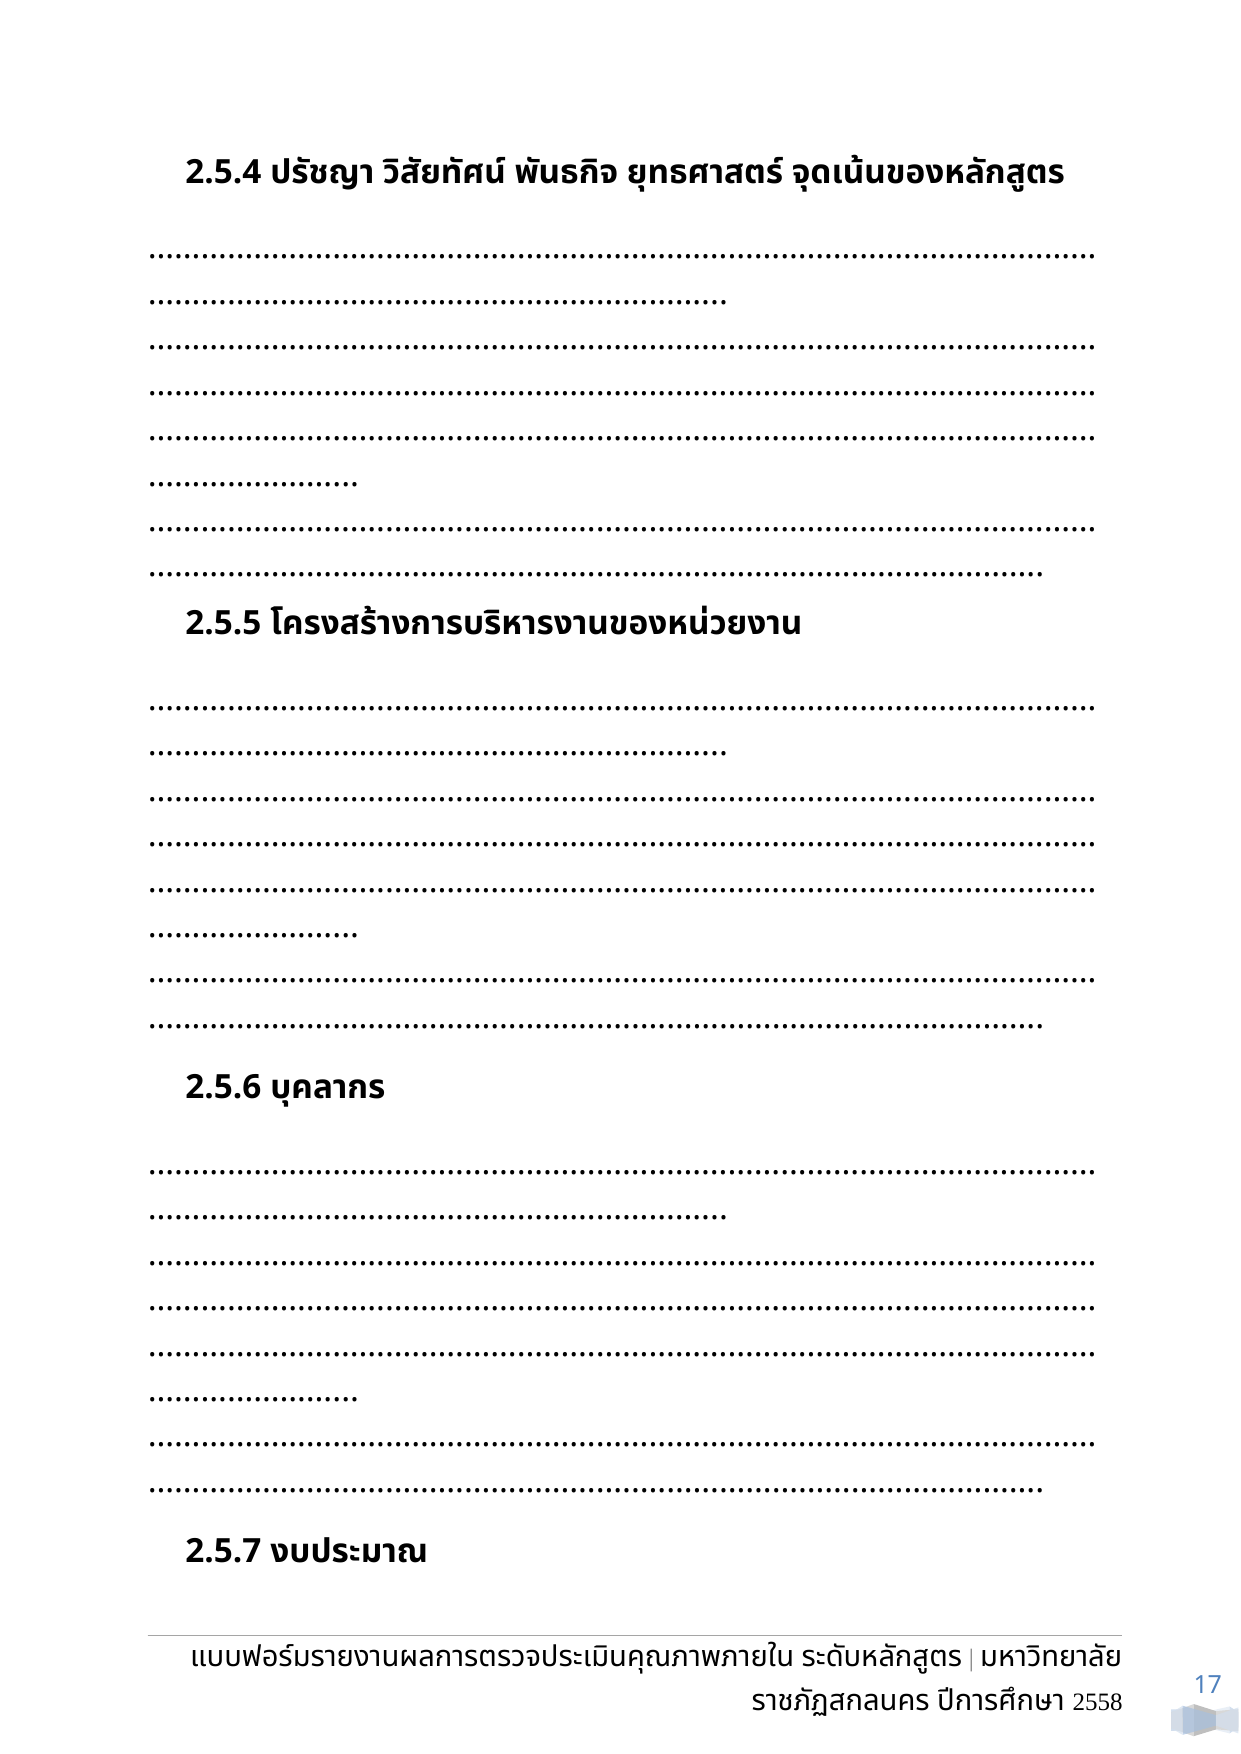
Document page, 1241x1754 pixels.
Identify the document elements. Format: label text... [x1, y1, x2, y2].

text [148, 223, 1122, 587]
text 2.5.7 งบประมาณ [148, 1527, 1122, 1578]
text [148, 1139, 1122, 1502]
text 2.5.4 ปรัชญา วิสัยทัศน์ พันธกิจ ยุทธศาสตร์ จุดเน้นของหลักสูตร [148, 148, 1122, 198]
text 2.5.5 โครงสร้างการบริหารงานของหน่วยงาน [148, 599, 1122, 650]
text 2.5.6 บุคลากร [148, 1063, 1122, 1114]
